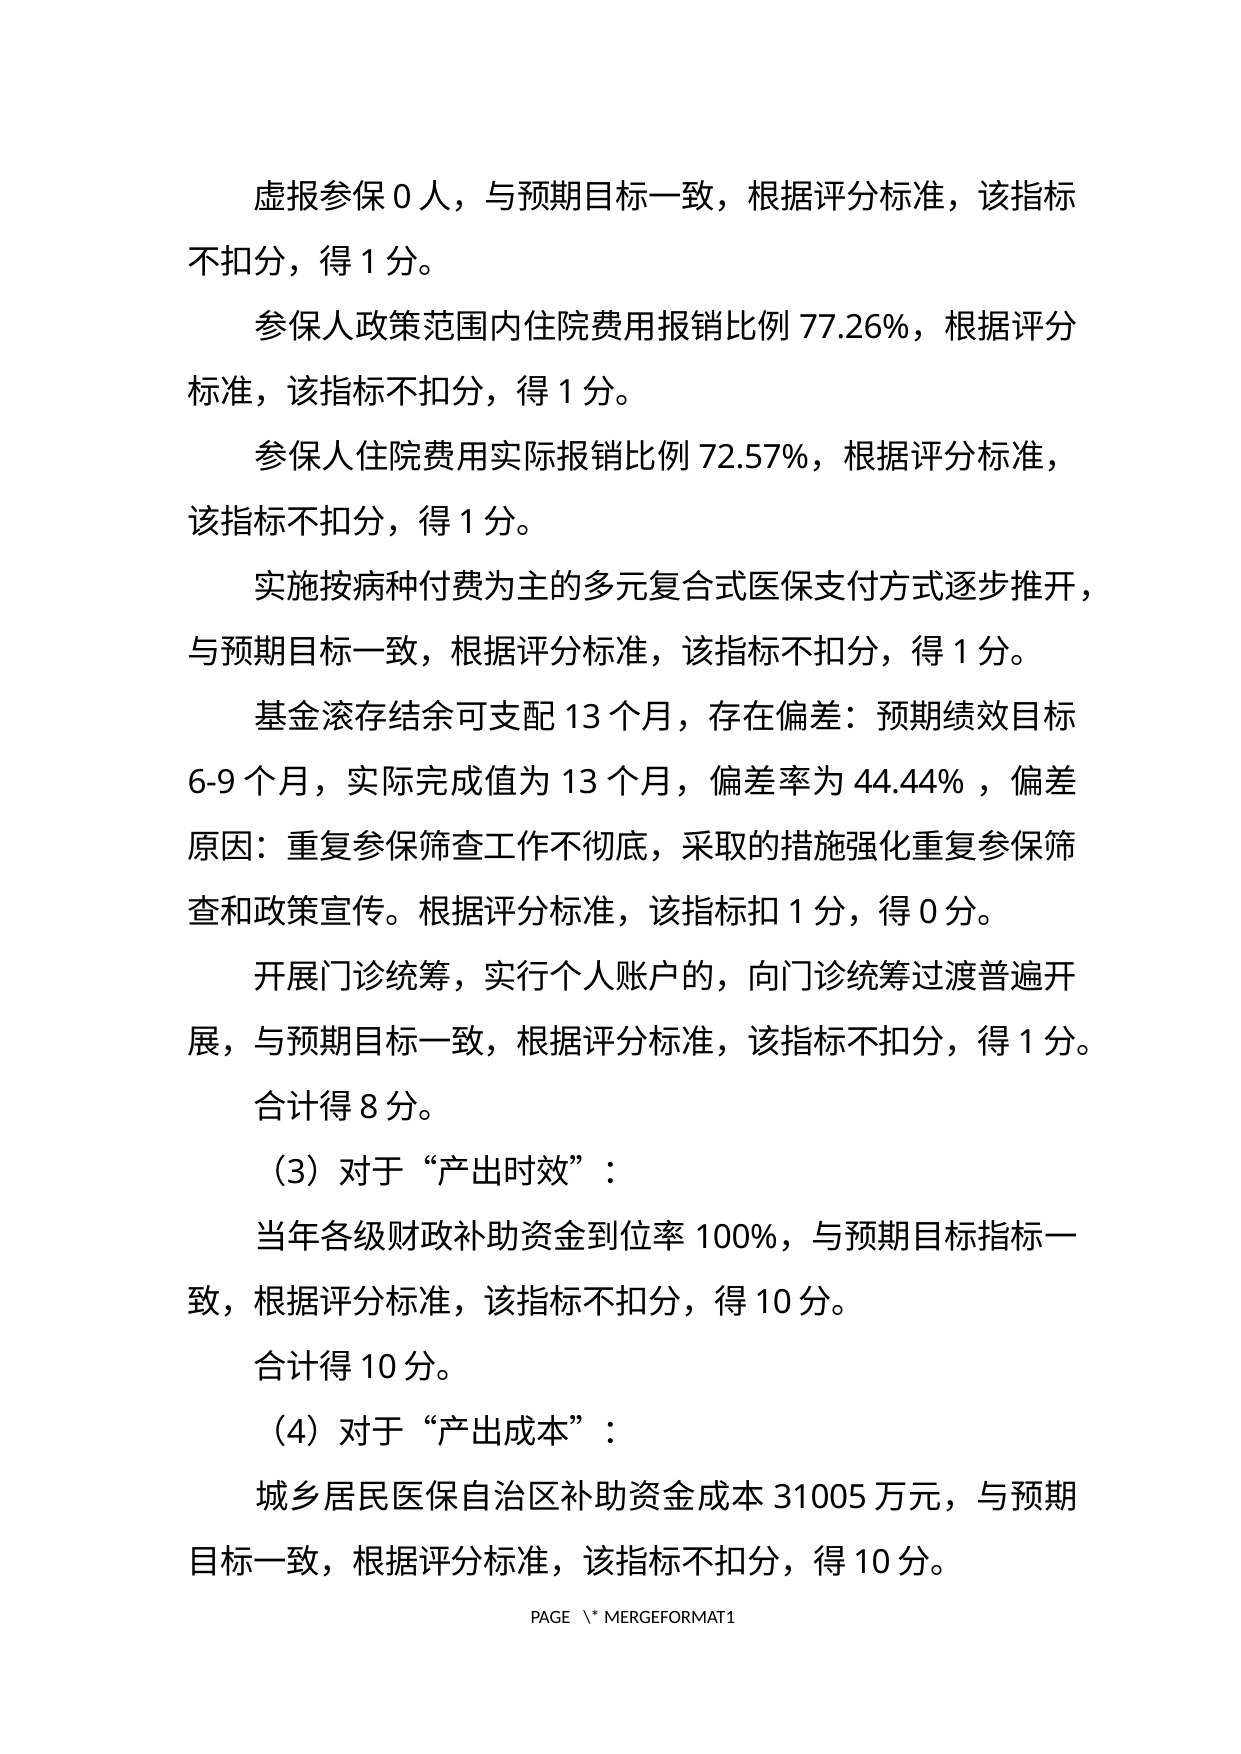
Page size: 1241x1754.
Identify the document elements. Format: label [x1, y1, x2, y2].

text [187, 162, 1078, 1592]
